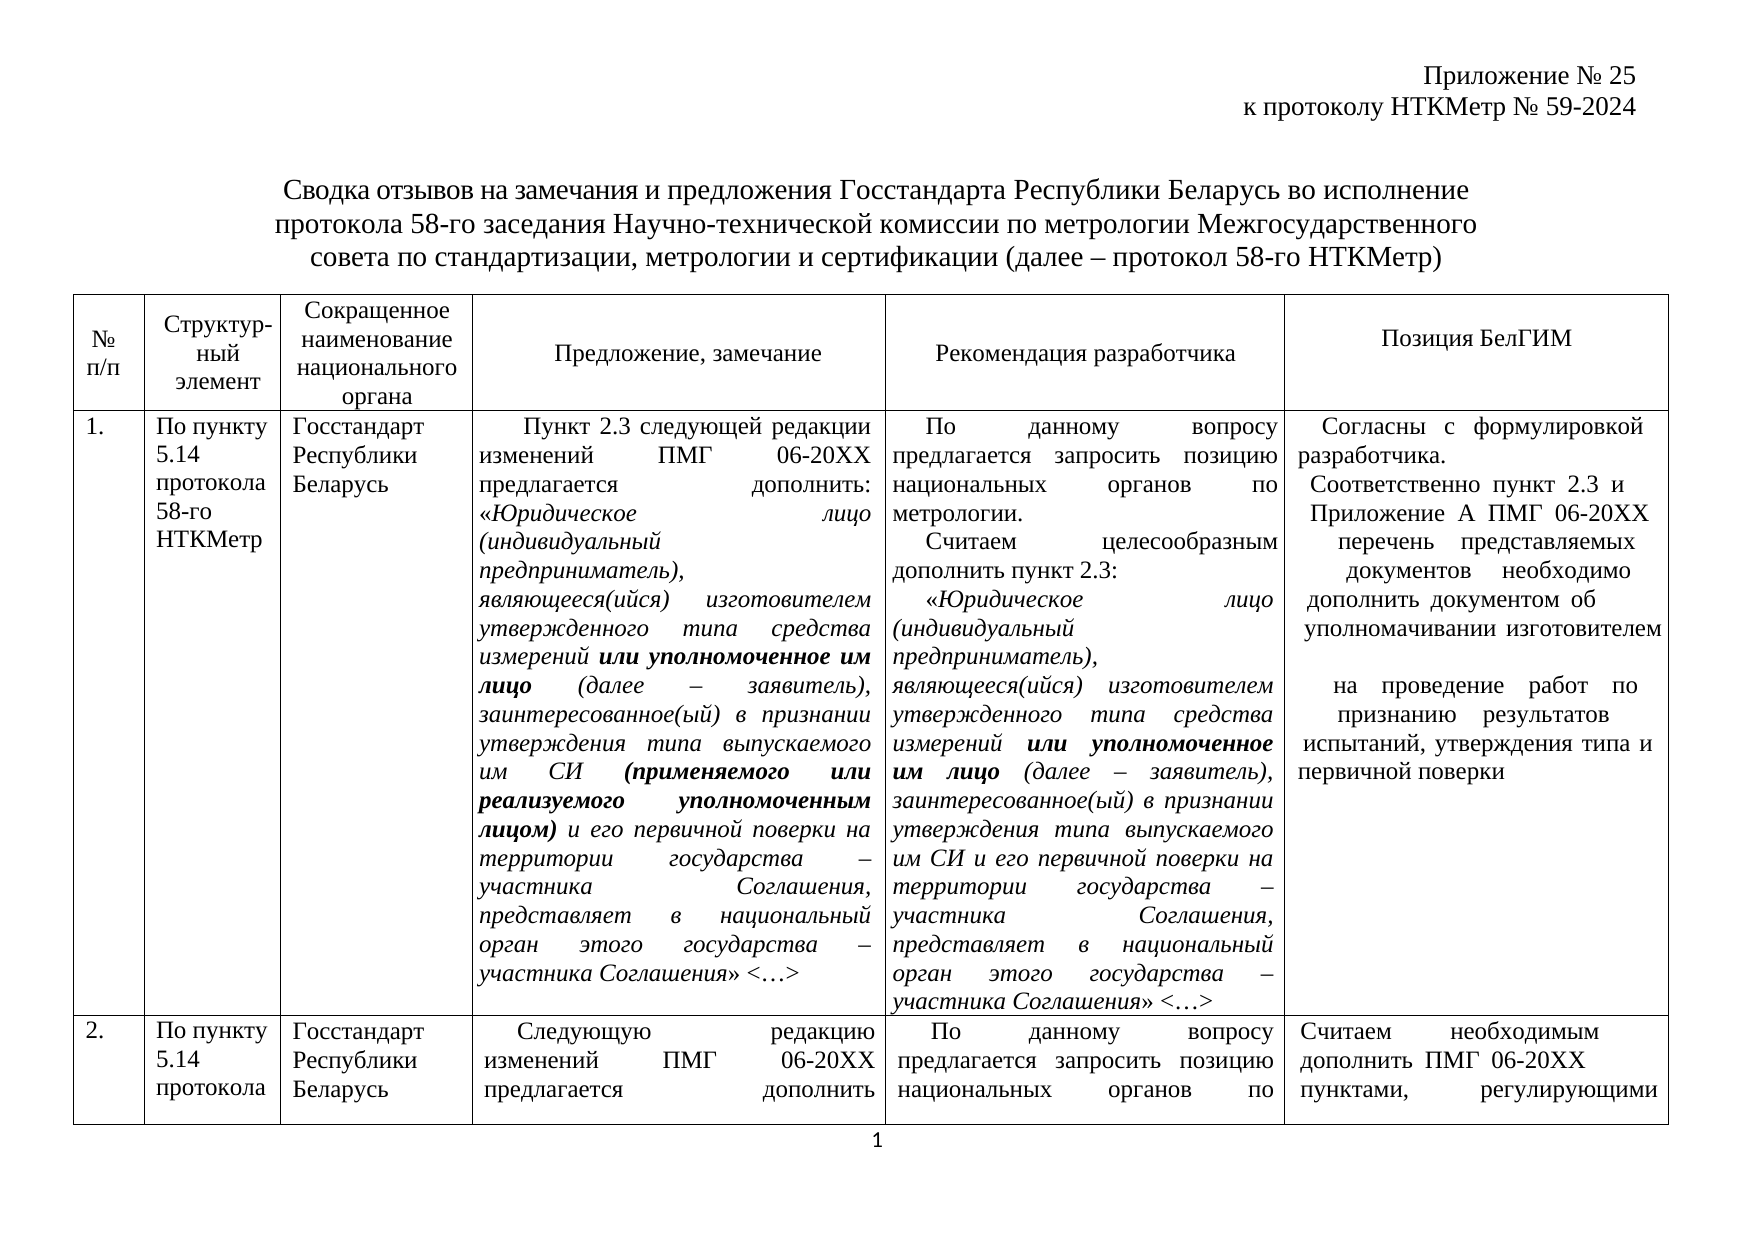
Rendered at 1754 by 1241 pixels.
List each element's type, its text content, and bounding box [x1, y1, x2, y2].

table_cell По пункту 5.14 протокола 58-го НТКМетр [145, 411, 280, 1015]
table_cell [145, 1016, 280, 1124]
table_header Структур-ный элемент [145, 295, 280, 410]
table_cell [473, 1016, 885, 1124]
text Сводка отзывов на замечания и предложения Госстандарта Республики Беларусь во исполнение протокола 58-го заседания Научно-технической комиссии по метрологии Межгосударственного совета по стандартизации, метрологии и сертификации (далее – протокол 58-го НТКМетр) [249, 172, 1503, 273]
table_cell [281, 1016, 472, 1124]
table_header Сокращенное наименование национального органа [281, 295, 472, 410]
table_cell 2. [74, 1016, 144, 1124]
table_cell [886, 1016, 1284, 1124]
table_header Рекомендация разработчика [886, 295, 1284, 410]
table_cell По данному вопросу предлагается запросить позицию национальных органов по метрологии. Считаем целесообразным дополнить пункт 2.3: «Юридическое лицо (индивидуальный предприниматель), являющееся(ийся) изготовителем утвержденного типа средства измерений или уполномоченное им лицо (далее – заявитель), заинтересованное(ый) в признании утверждения типа выпускаемого им СИ и его первичной поверки на территории государства – участника Соглашения, представляет в национальный орган этого государства – участника Соглашения» <…> [886, 411, 1284, 1015]
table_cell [1285, 1016, 1668, 1124]
table_cell Согласны с формулировкой разработчика. Соответственно пункт 2.3 и Приложение А ПМГ 06-20ХХ перечень представляемых документов необходимо дополнить документом об уполномачивании изготовителем на проведение работ по признанию результатов испытаний, утверждения типа и первичной поверки [1285, 411, 1668, 1015]
table_header Предложение, замечание [473, 295, 885, 410]
table_cell Госстандарт Республики Беларусь [281, 411, 472, 1015]
table_cell Пункт 2.3 следующей редакции изменений ПМГ 06-20ХХ предлагается дополнить: «Юридическое лицо (индивидуальный предприниматель), являющееся(ийся) изготовителем утвержденного типа средства измерений или уполномоченное им лицо (далее – заявитель), заинтересованное(ый) в признании утверждения типа выпускаемого им СИ (применяемого или реализуемого уполномоченным лицом) и его первичной поверки на территории государства – участника Соглашения, представляет в национальный орган этого государства – участника Соглашения» <…> [473, 411, 885, 1015]
table_header Позиция БелГИМ [1285, 295, 1668, 410]
table_cell 1. [74, 411, 144, 1015]
table_header № п/п [74, 295, 144, 410]
